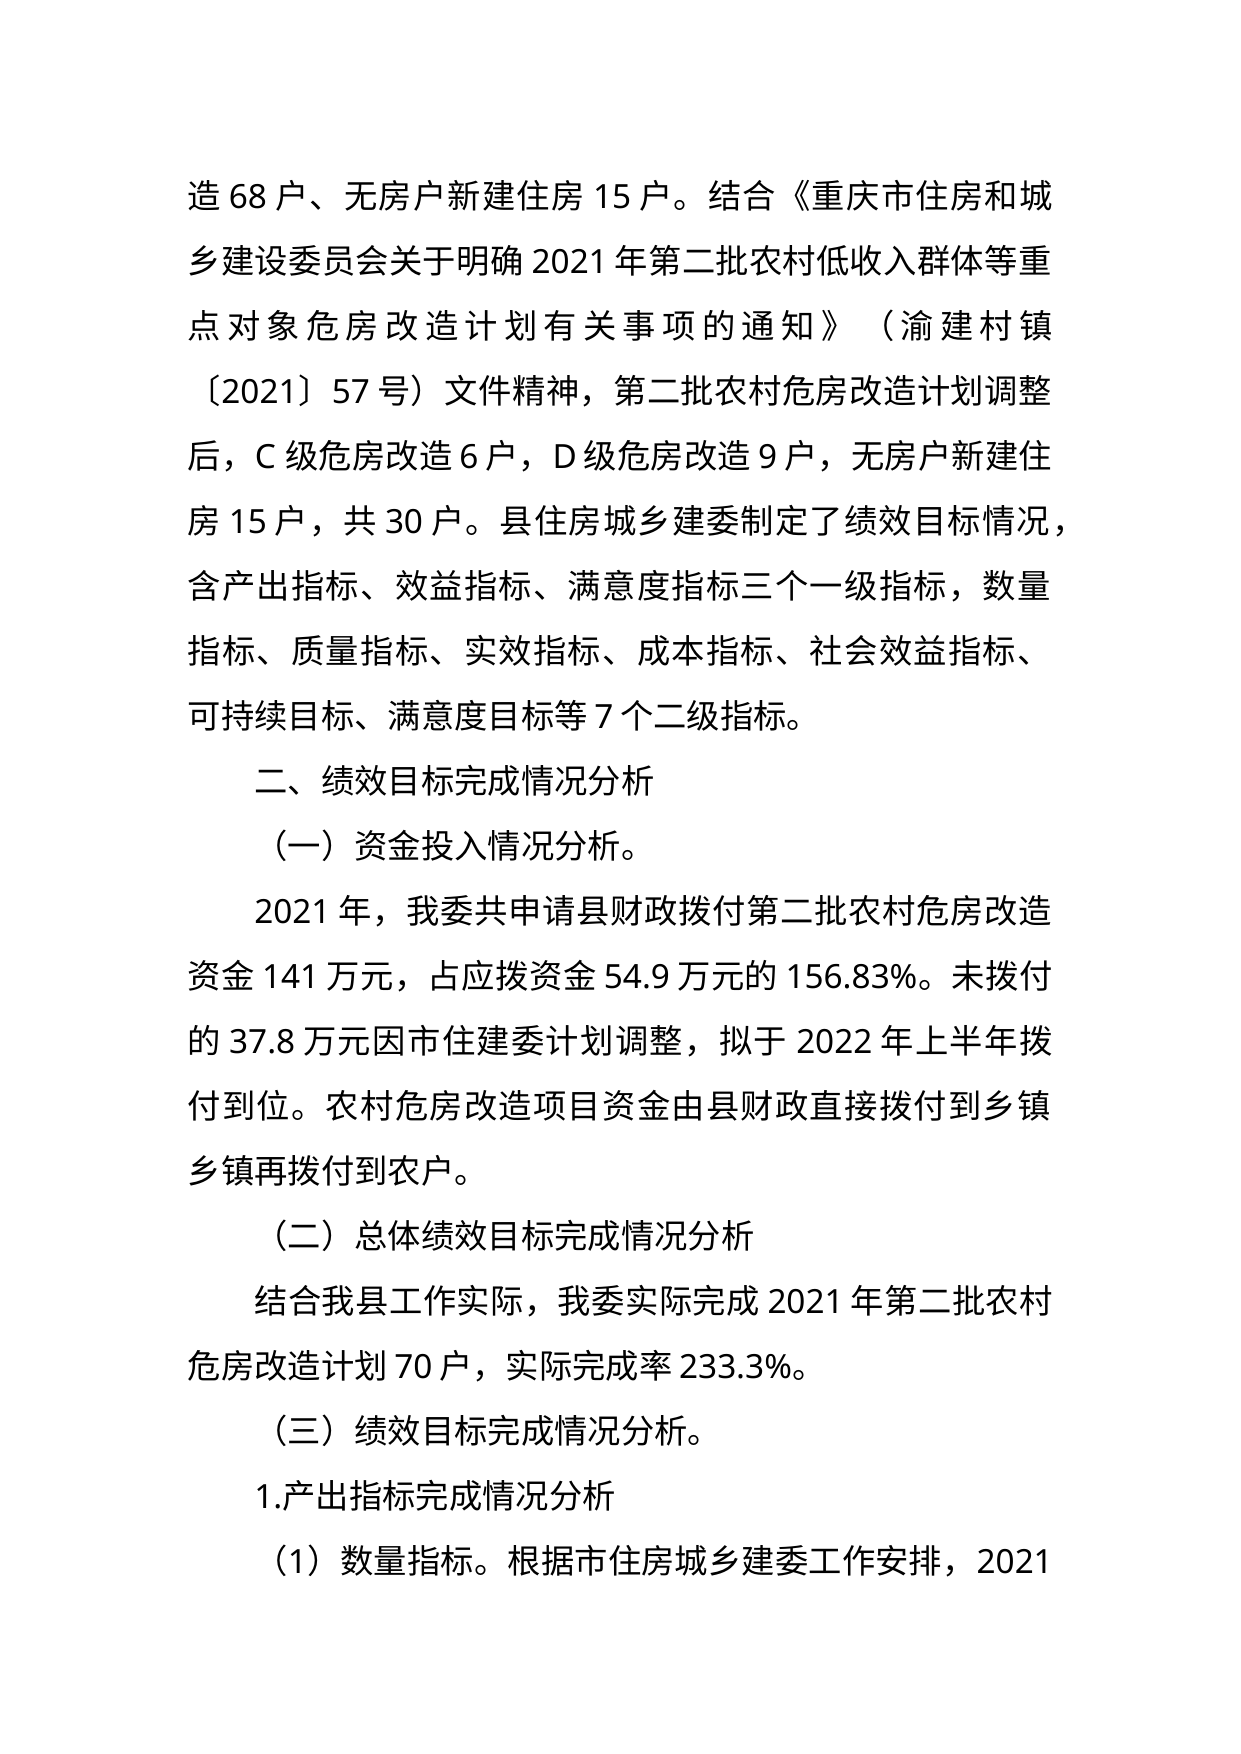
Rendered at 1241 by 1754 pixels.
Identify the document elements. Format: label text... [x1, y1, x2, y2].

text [187, 1527, 1053, 1592]
list 结合我县工作实际，我委实际完成2021年第二批农村危房改造计划70户，实际完成率233.3%。 [187, 1267, 1053, 1397]
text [187, 162, 1053, 747]
text （三）绩效目标完成情况分析。 [187, 1397, 1053, 1462]
text 2021年，我委共申请县财政拨付第二批农村危房改造资金141万元，占应拨资金54.9万元的156.83%。未拨付的37.8万元因市住建委计划调整，拟于2022年上半年拨付到位。农村危房改造项目资金由县财政直接拨付到乡镇，乡镇再拨付到农户。 [187, 877, 1053, 1202]
text 1.产出指标完成情况分析 [187, 1462, 1053, 1527]
text （一）资金投入情况分析。 [187, 812, 1053, 877]
text 二、绩效目标完成情况分析 [187, 747, 1053, 812]
list 总体绩效目标完成情况分析 [187, 1202, 1053, 1267]
